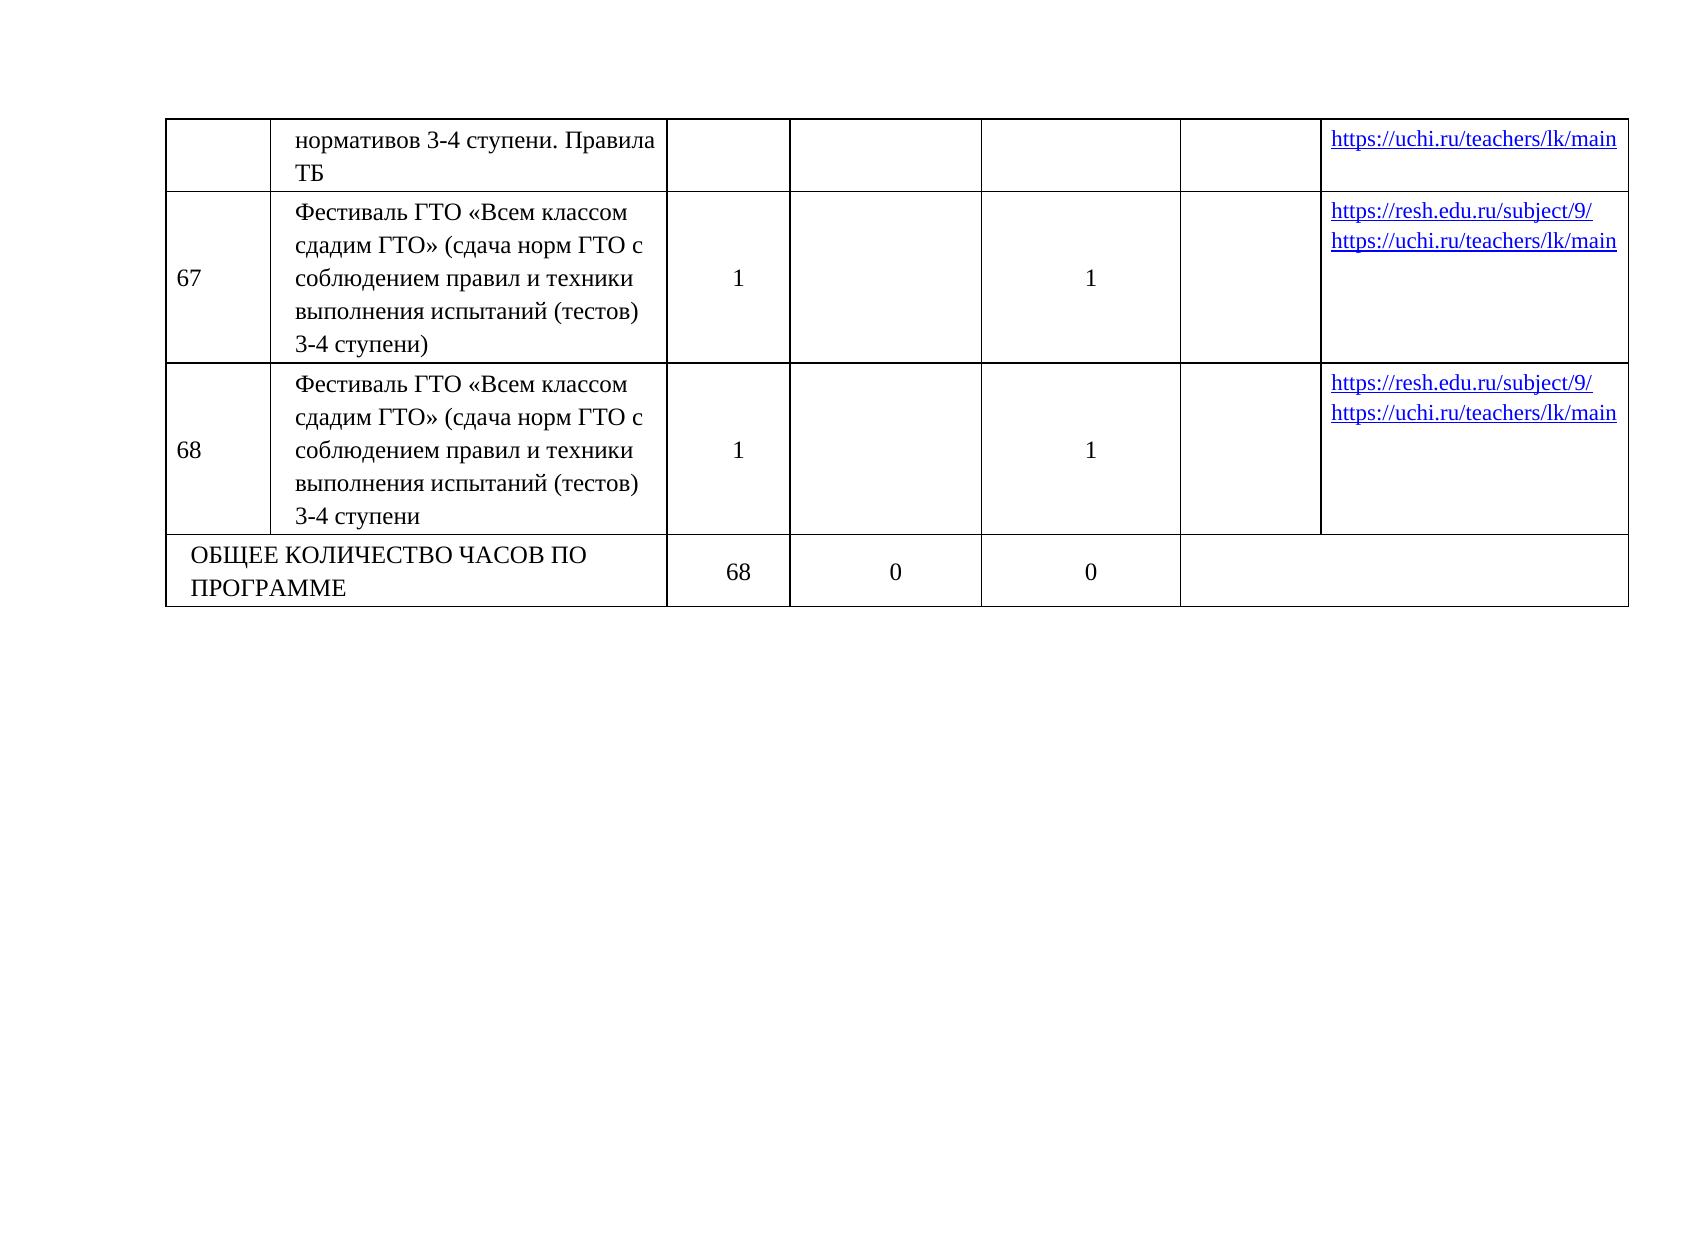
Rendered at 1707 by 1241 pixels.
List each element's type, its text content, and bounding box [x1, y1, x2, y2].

table_cell https://resh.edu.ru/subject/9/ https://uchi.ru/teachers/lk/main [1322, 364, 1628, 533]
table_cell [1322, 120, 1628, 191]
table_cell 1 [982, 192, 1180, 362]
table_cell [1181, 535, 1628, 606]
table_cell 0 [982, 535, 1180, 606]
table_cell 1 [982, 120, 1180, 191]
table_cell 67 [167, 192, 270, 362]
table_cell [1181, 192, 1320, 362]
table_cell [791, 192, 981, 362]
table_cell 66 [167, 120, 270, 191]
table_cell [271, 120, 666, 191]
table_cell 1 [668, 192, 789, 362]
table_cell 0 [791, 535, 981, 606]
table_cell 68 [167, 364, 270, 533]
table_cell [1181, 120, 1320, 191]
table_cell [1322, 192, 1628, 362]
table_cell Фестиваль ГТО «Всем классом сдадим ГТО» (сдача норм ГТО с соблюдением правил и техники выполнения испытаний (тестов) 3-4 ступени) [271, 192, 666, 362]
table_cell [791, 120, 981, 191]
table_cell 1 [668, 364, 789, 533]
table_cell 68 [668, 535, 789, 606]
table_cell 1 [982, 364, 1180, 533]
table_cell ОБЩЕЕ КОЛИЧЕСТВО ЧАСОВ ПО ПРОГРАММЕ [167, 535, 666, 606]
table_cell Фестиваль ГТО «Всем классом сдадим ГТО» (сдача норм ГТО с соблюдением правил и техники выполнения испытаний (тестов) 3-4 ступени [271, 364, 666, 533]
table_cell [791, 364, 981, 533]
table_cell 1 [668, 120, 789, 191]
table_cell [1181, 364, 1320, 533]
